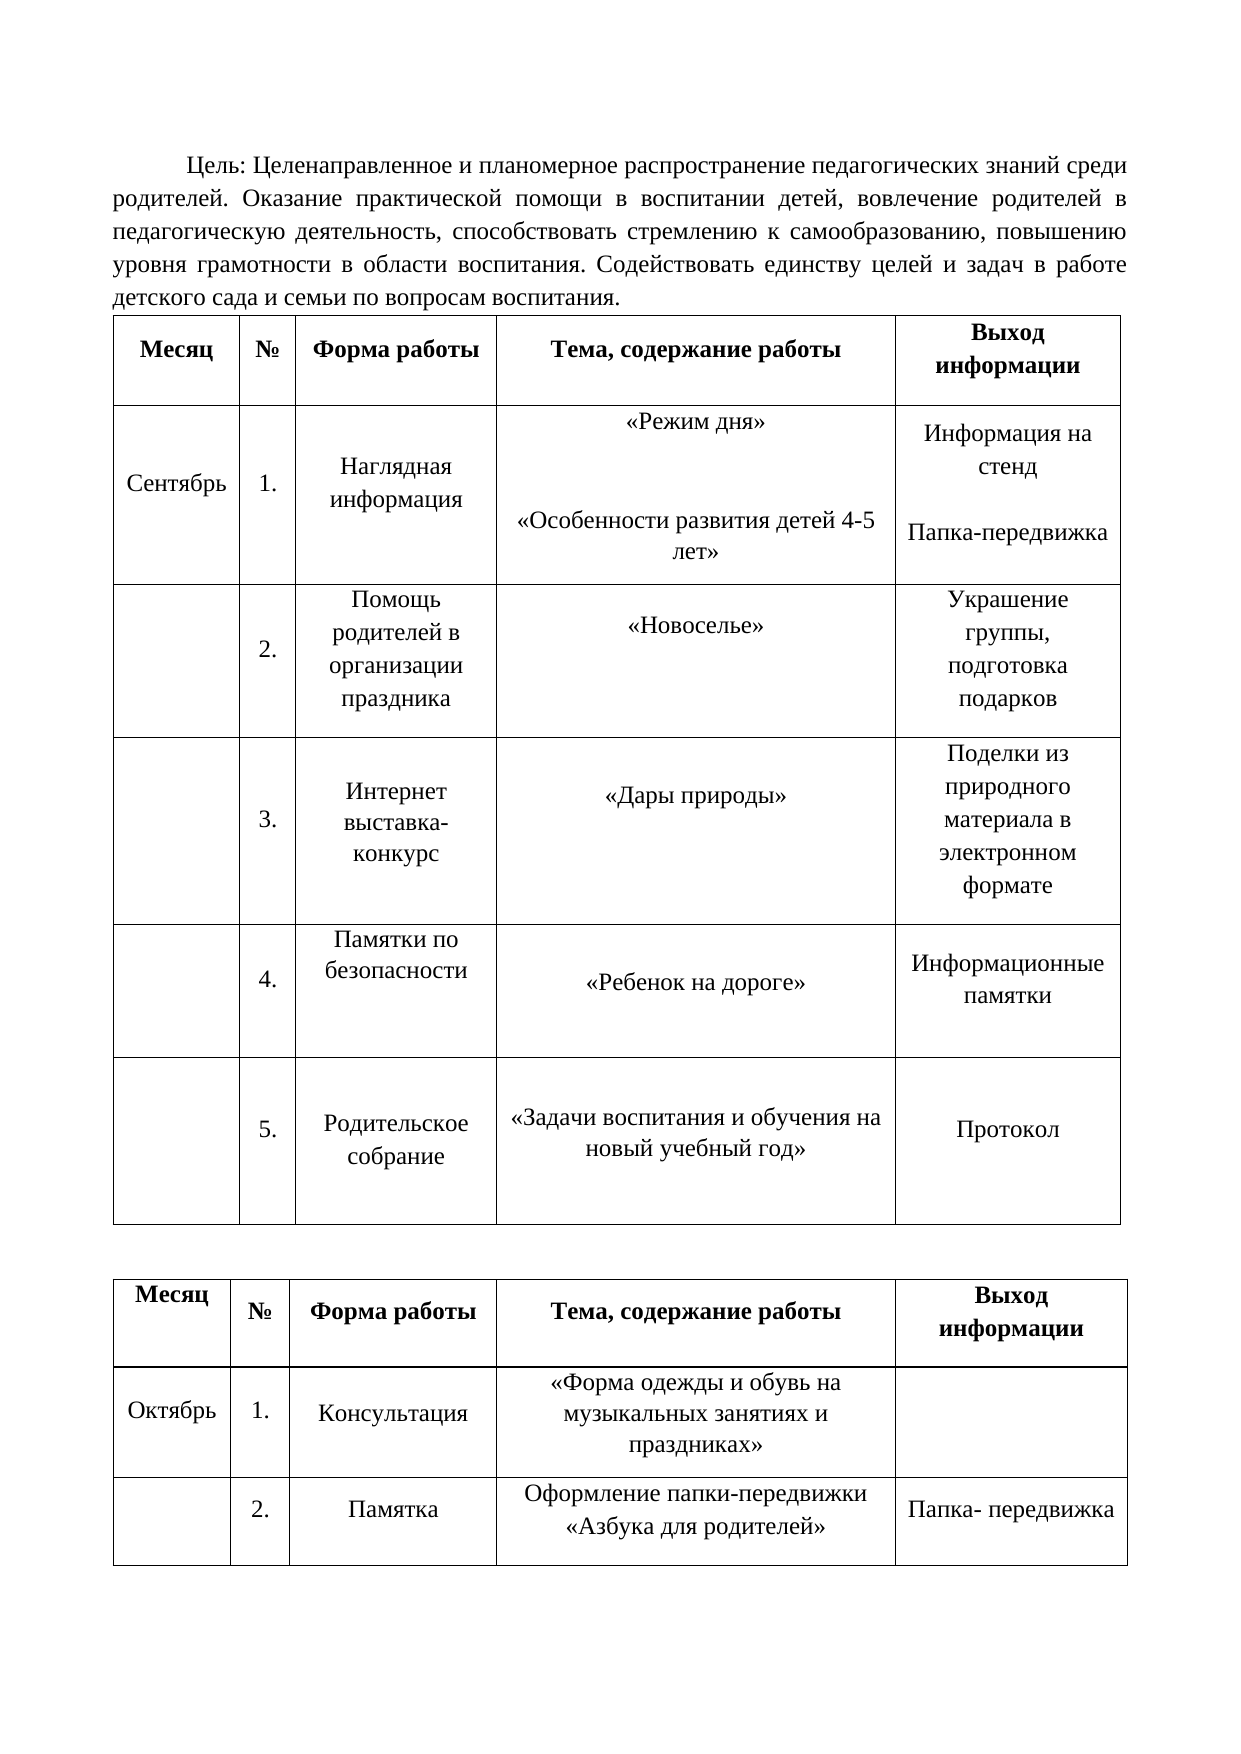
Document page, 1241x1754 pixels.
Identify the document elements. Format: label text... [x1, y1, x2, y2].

table_cell «Режим дня» «Особенности развития детей 4-5 лет» [497, 406, 895, 583]
table_cell 3. [240, 738, 295, 923]
table_cell «Дары природы» [497, 738, 895, 923]
table_header Форма работы [290, 1280, 496, 1366]
table_cell Памятка [290, 1478, 496, 1564]
table_cell 1. [231, 1368, 289, 1477]
table_header Месяц [114, 1280, 230, 1366]
text Цель: Целенаправленное и планомерное распространение педагогических знаний среди родителей. Оказание практической помощи в воспитании детей, вовлечение родителей в педагогическую деятельность, способствовать стремлению к самообразованию, повышению уровня грамотности в области воспитания. Содействовать единству целей и задач в работе детского сада и семьи по вопросам воспитания. [112, 150, 1128, 238]
table_cell Октябрь [114, 1368, 230, 1477]
table_cell Консультация [290, 1368, 496, 1477]
table_cell Украшение группы, подготовка подарков [896, 585, 1120, 737]
table_header Выход информации [896, 1280, 1127, 1366]
table_cell Наглядная информация [296, 406, 496, 583]
table_cell «Новоселье» [497, 585, 895, 737]
table_cell [114, 585, 239, 737]
table_cell Родительское собрание [296, 1058, 496, 1224]
table_cell [114, 738, 239, 923]
table_header № [231, 1280, 289, 1366]
table_cell [114, 925, 239, 1057]
text Цель: Целенаправленное и планомерное распространение педагогических знаний среди родителей. Оказание практической помощи в воспитании детей, вовлечение родителей в педагогическую деятельность, способствовать стремлению к самообразованию, повышению уровня грамотности в области воспитания. Содействовать единству целей и задач в работе детского сада и семьи по вопросам воспитания. [112, 239, 1128, 275]
table_cell 2. [231, 1478, 289, 1564]
table_header Форма работы [296, 316, 496, 405]
table_cell Папка- передвижка [896, 1478, 1127, 1564]
table_cell 5. [240, 1058, 295, 1224]
table_cell 4. [240, 925, 295, 1057]
table_cell [114, 1478, 230, 1564]
table_cell Интернет выставка- конкурс [296, 738, 496, 923]
table_cell [896, 1368, 1127, 1477]
table_cell Памятки по безопасности [296, 925, 496, 1057]
table_cell Оформление папки-передвижки «Азбука для родителей» [497, 1478, 895, 1564]
table_cell Информация на стенд Папка-передвижка [896, 406, 1120, 583]
table_header Выход информации [896, 316, 1120, 405]
table_header Тема, содержание работы [497, 1280, 895, 1366]
table_cell Поделки из природного материала в электронном формате [896, 738, 1120, 923]
text Цель: Целенаправленное и планомерное распространение педагогических знаний среди родителей. Оказание практической помощи в воспитании детей, вовлечение родителей в педагогическую деятельность, способствовать стремлению к самообразованию, повышению уровня грамотности в области воспитания. Содействовать единству целей и задач в работе детского сада и семьи по вопросам воспитания. [112, 276, 1128, 311]
table_cell Протокол [896, 1058, 1120, 1224]
table_cell Сентябрь [114, 406, 239, 583]
table_cell «Задачи воспитания и обучения на новый учебный год» [497, 1058, 895, 1224]
table_cell Информационные памятки [896, 925, 1120, 1057]
table_cell 2. [240, 585, 295, 737]
table_cell [114, 1058, 239, 1224]
table_cell «Форма одежды и обувь на музыкальных занятиях и праздниках» [497, 1368, 895, 1477]
table_header Месяц [114, 316, 239, 405]
table_header Тема, содержание работы [497, 316, 895, 405]
table_header № [240, 316, 295, 405]
table_cell «Ребенок на дороге» [497, 925, 895, 1057]
table_cell Помощь родителей в организации праздника [296, 585, 496, 737]
table_cell 1. [240, 406, 295, 583]
